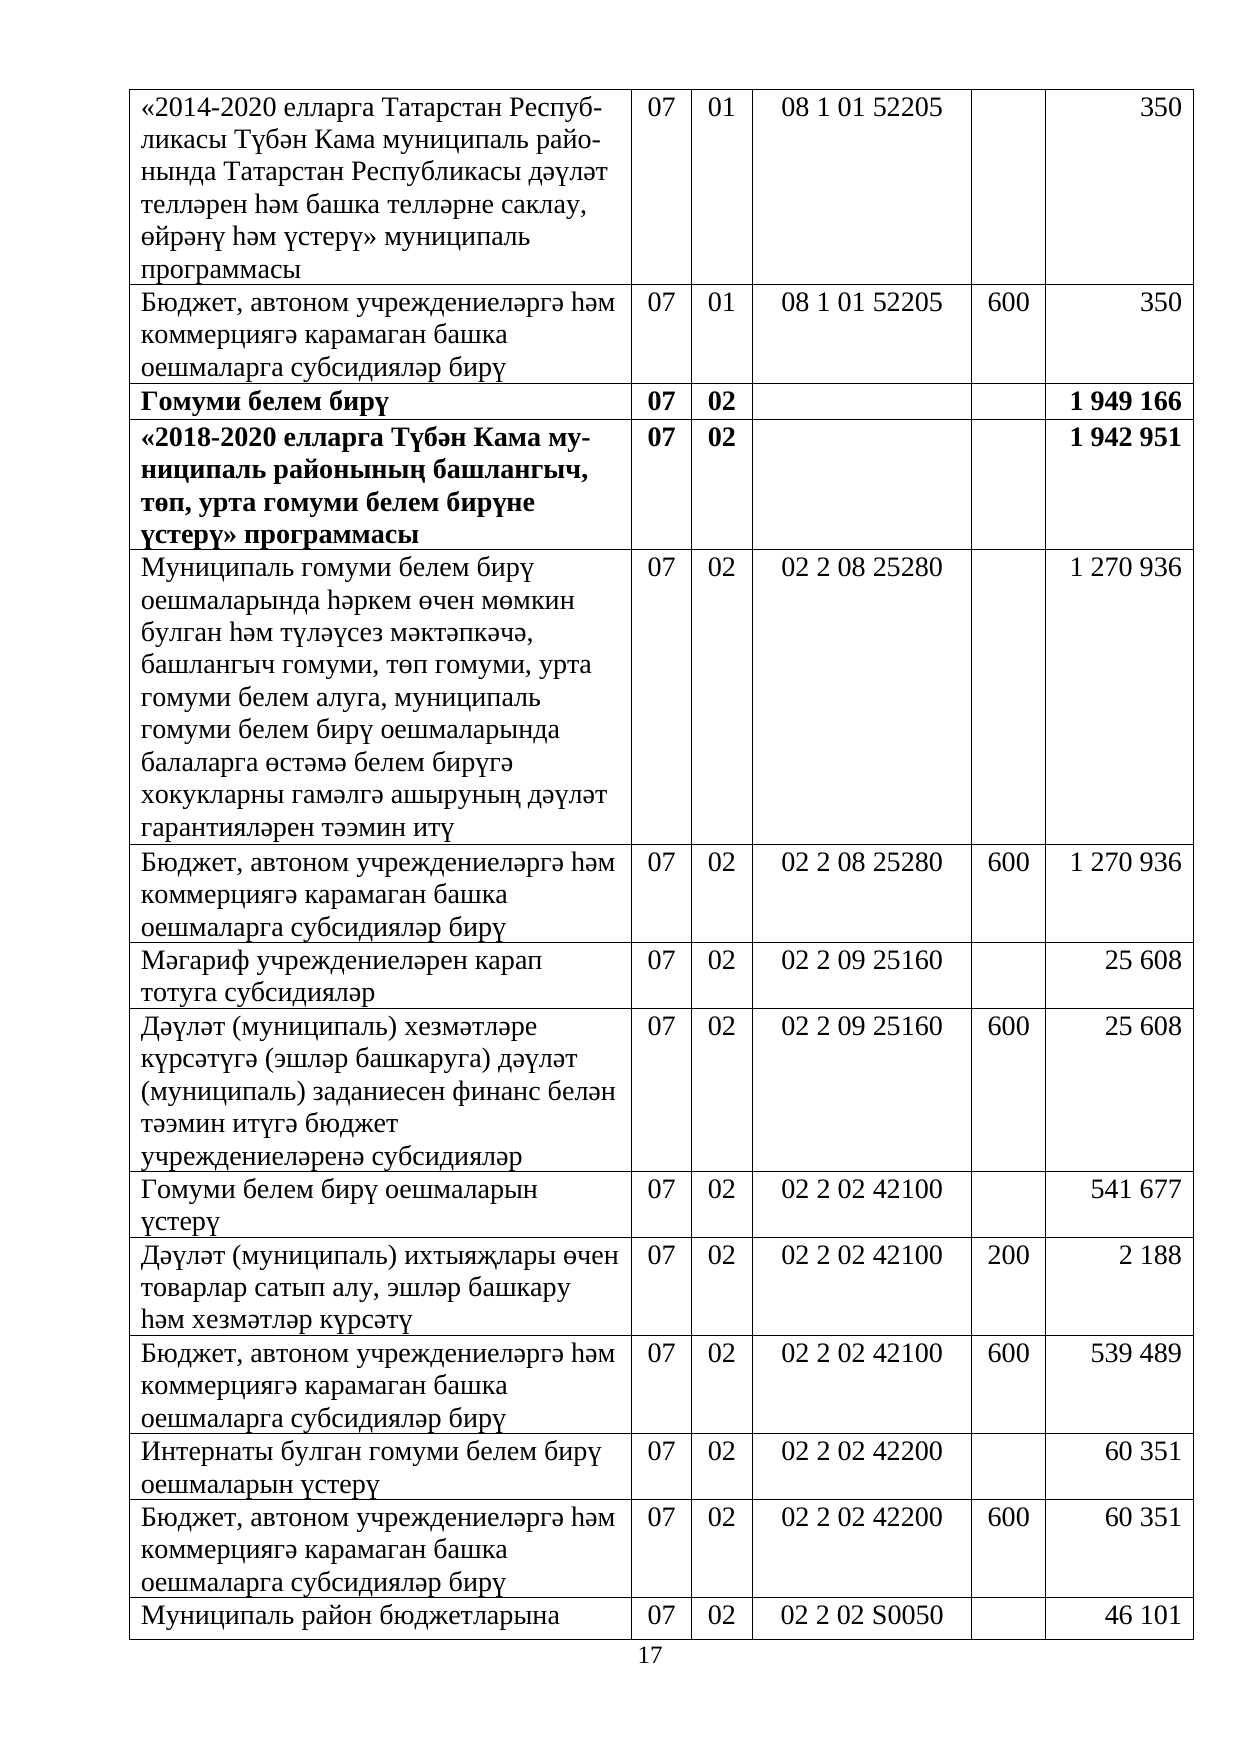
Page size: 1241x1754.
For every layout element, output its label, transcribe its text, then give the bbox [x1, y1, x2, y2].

table_cell [972, 1434, 1045, 1499]
table_cell Муниципаль гомуми белем бирү оешмаларында һәркем өчен мөмкин булган һәм түләүсез мәктәпкәчә, башлангыч гомуми, төп гомуми, урта гомуми белем алуга, муниципаль гомуми белем бирү оешмаларында балаларга өстәмә белем бирүгә хокукларны гамәлгә ашыруның дәүләт гарантияләрен тәэмин итү [130, 550, 631, 844]
table_cell [972, 420, 1045, 549]
table_cell 07 [632, 1500, 691, 1597]
table_cell Бюджет, автоном учреждениеләргә һәм коммерциягә карамаган башка оешмаларга субсидияләр бирү [130, 1336, 631, 1433]
table_cell 02 [692, 1336, 752, 1433]
table_cell 02 [692, 1009, 752, 1171]
table_cell 08 1 01 52205 [753, 285, 971, 383]
table_cell 07 [632, 90, 691, 284]
table_cell «2018-2020 елларга Түбән Кама му-ниципаль районының башлангыч, төп, урта гомуми белем бирүне үстерү» программасы [130, 420, 631, 549]
table_cell [753, 420, 971, 549]
table_cell 350 [1046, 285, 1193, 383]
table_cell Дәүләт (муниципаль) хезмәтләре күрсәтүгә (эшләр башкаруга) дәүләт (муниципаль) заданиесен финанс белән тәэмин итүгә бюджет учреждениеләренә субсидияләр [130, 1009, 631, 1171]
table_cell Интернаты булган гомуми белем бирү оешмаларын үстерү [130, 1434, 631, 1499]
table_cell 07 [632, 845, 691, 942]
table_cell 02 [692, 1598, 752, 1639]
table_cell 02 [692, 384, 752, 419]
table_cell Мәгариф учреждениеләрен карап тотуга субсидияләр [130, 943, 631, 1008]
table_cell 07 [632, 1336, 691, 1433]
table_cell 07 [632, 943, 691, 1008]
table_cell [972, 90, 1045, 284]
table_cell 25 608 [1046, 943, 1193, 1008]
table_cell 02 2 08 25280 [753, 845, 971, 942]
table_cell 02 2 02 42100 [753, 1172, 971, 1237]
table_cell 08 1 01 52205 [753, 90, 971, 284]
table_cell 600 [972, 285, 1045, 383]
table_cell 02 2 09 25160 [753, 943, 971, 1008]
table_cell 02 [692, 550, 752, 844]
table_cell 02 [692, 845, 752, 942]
table_cell 46 101 [1046, 1598, 1193, 1639]
table_cell 01 [692, 285, 752, 383]
table_cell 02 2 02 42100 [753, 1336, 971, 1433]
table_cell 01 [692, 90, 752, 284]
table_cell 02 [692, 1172, 752, 1237]
table_cell Бюджет, автоном учреждениеләргә һәм коммерциягә карамаган башка оешмаларга субсидияләр бирү [130, 285, 631, 383]
table_cell 02 2 02 42200 [753, 1434, 971, 1499]
table_cell 60 351 [1046, 1434, 1193, 1499]
table_cell «2014-2020 елларга Татарстан Респуб-ликасы Түбән Кама муниципаль райо-нында Татарстан Республикасы дәүләт телләрен һәм башка телләрне саклау, өйрәнү һәм үстерү» муниципаль программасы [130, 90, 631, 284]
table_cell 2 188 [1046, 1238, 1193, 1335]
table_cell 02 2 02 S0050 [753, 1598, 971, 1639]
table_cell 60 351 [1046, 1500, 1193, 1597]
table_cell 02 2 08 25280 [753, 550, 971, 844]
table_cell 02 2 09 25160 [753, 1009, 971, 1171]
table_cell 600 [972, 1500, 1045, 1597]
table_cell 07 [632, 1172, 691, 1237]
table_cell 02 [692, 1500, 752, 1597]
table_cell Дәүләт (муниципаль) ихтыяҗлары өчен товарлар сатып алу, эшләр башкару һәм хезмәтләр күрсәтү [130, 1238, 631, 1335]
table_cell Бюджет, автоном учреждениеләргә һәм коммерциягә карамаган башка оешмаларга субсидияләр бирү [130, 845, 631, 942]
table_cell 539 489 [1046, 1336, 1193, 1433]
table_cell 07 [632, 285, 691, 383]
table_cell [972, 384, 1045, 419]
table_cell [972, 1172, 1045, 1237]
table_cell 1 942 951 [1046, 420, 1193, 549]
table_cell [130, 1598, 631, 1639]
table_cell 07 [632, 1434, 691, 1499]
table_cell 1 270 936 [1046, 550, 1193, 844]
table_cell 200 [972, 1238, 1045, 1335]
table_cell 02 [692, 1238, 752, 1335]
table_cell 07 [632, 1598, 691, 1639]
table_cell 600 [972, 1009, 1045, 1171]
table_cell 1 949 166 [1046, 384, 1193, 419]
table_cell [972, 1598, 1045, 1639]
table_cell 02 2 02 42200 [753, 1500, 971, 1597]
table_cell 07 [632, 420, 691, 549]
table_cell 07 [632, 384, 691, 419]
table_cell 25 608 [1046, 1009, 1193, 1171]
table_cell 07 [632, 550, 691, 844]
table_cell 07 [632, 1238, 691, 1335]
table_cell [130, 1500, 631, 1597]
table_cell 541 677 [1046, 1172, 1193, 1237]
table_cell 600 [972, 845, 1045, 942]
table_cell Гомуми белем бирү [130, 384, 631, 419]
table_cell 02 [692, 943, 752, 1008]
table_cell [972, 943, 1045, 1008]
table_cell 1 270 936 [1046, 845, 1193, 942]
table_cell 600 [972, 1336, 1045, 1433]
table_cell 07 [632, 1009, 691, 1171]
table_cell [753, 384, 971, 419]
table_cell 02 [692, 420, 752, 549]
table_cell 02 [692, 1434, 752, 1499]
table_cell [972, 550, 1045, 844]
table_cell 02 2 02 42100 [753, 1238, 971, 1335]
table_cell Гомуми белем бирү оешмаларын үстерү [130, 1172, 631, 1237]
table_cell 350 [1046, 90, 1193, 284]
